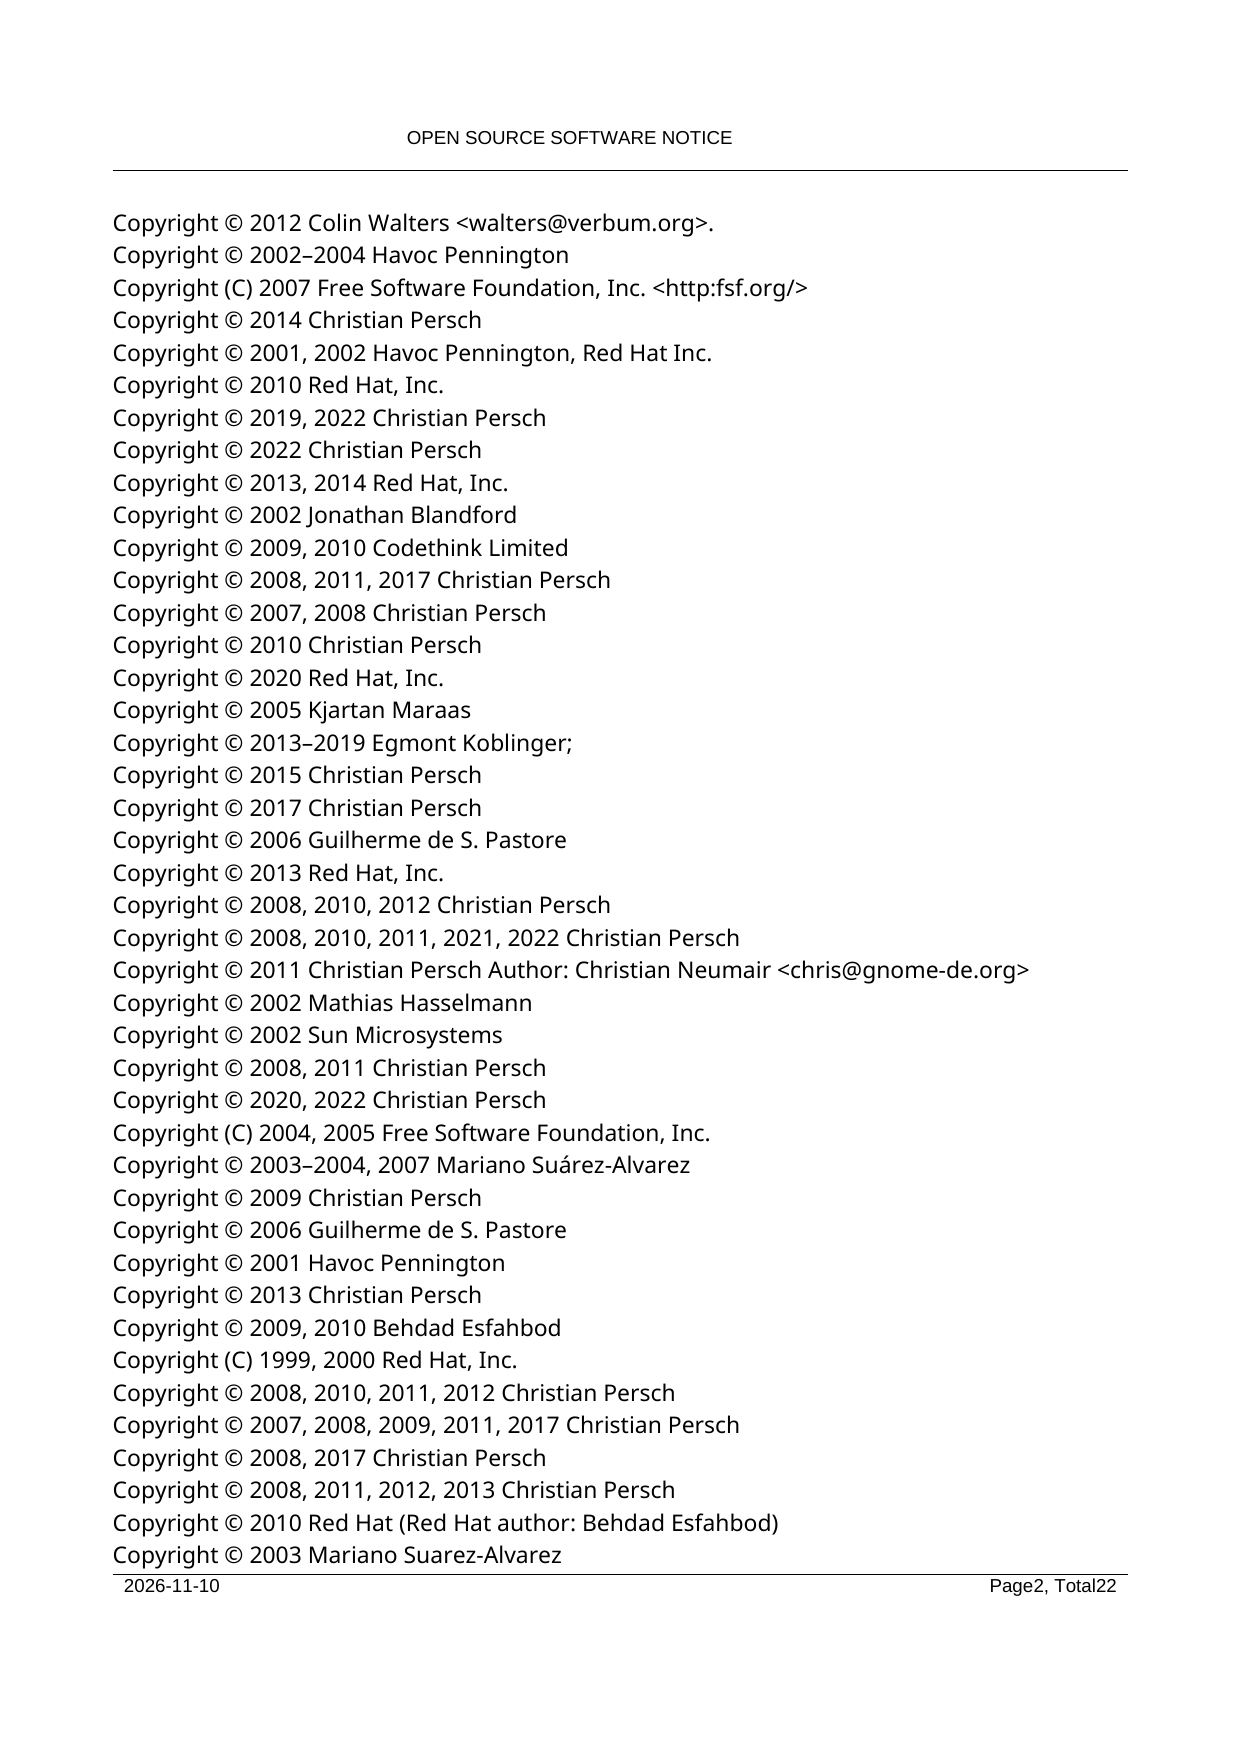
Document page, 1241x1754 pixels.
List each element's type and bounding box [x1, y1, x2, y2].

text [112, 206, 1128, 1571]
